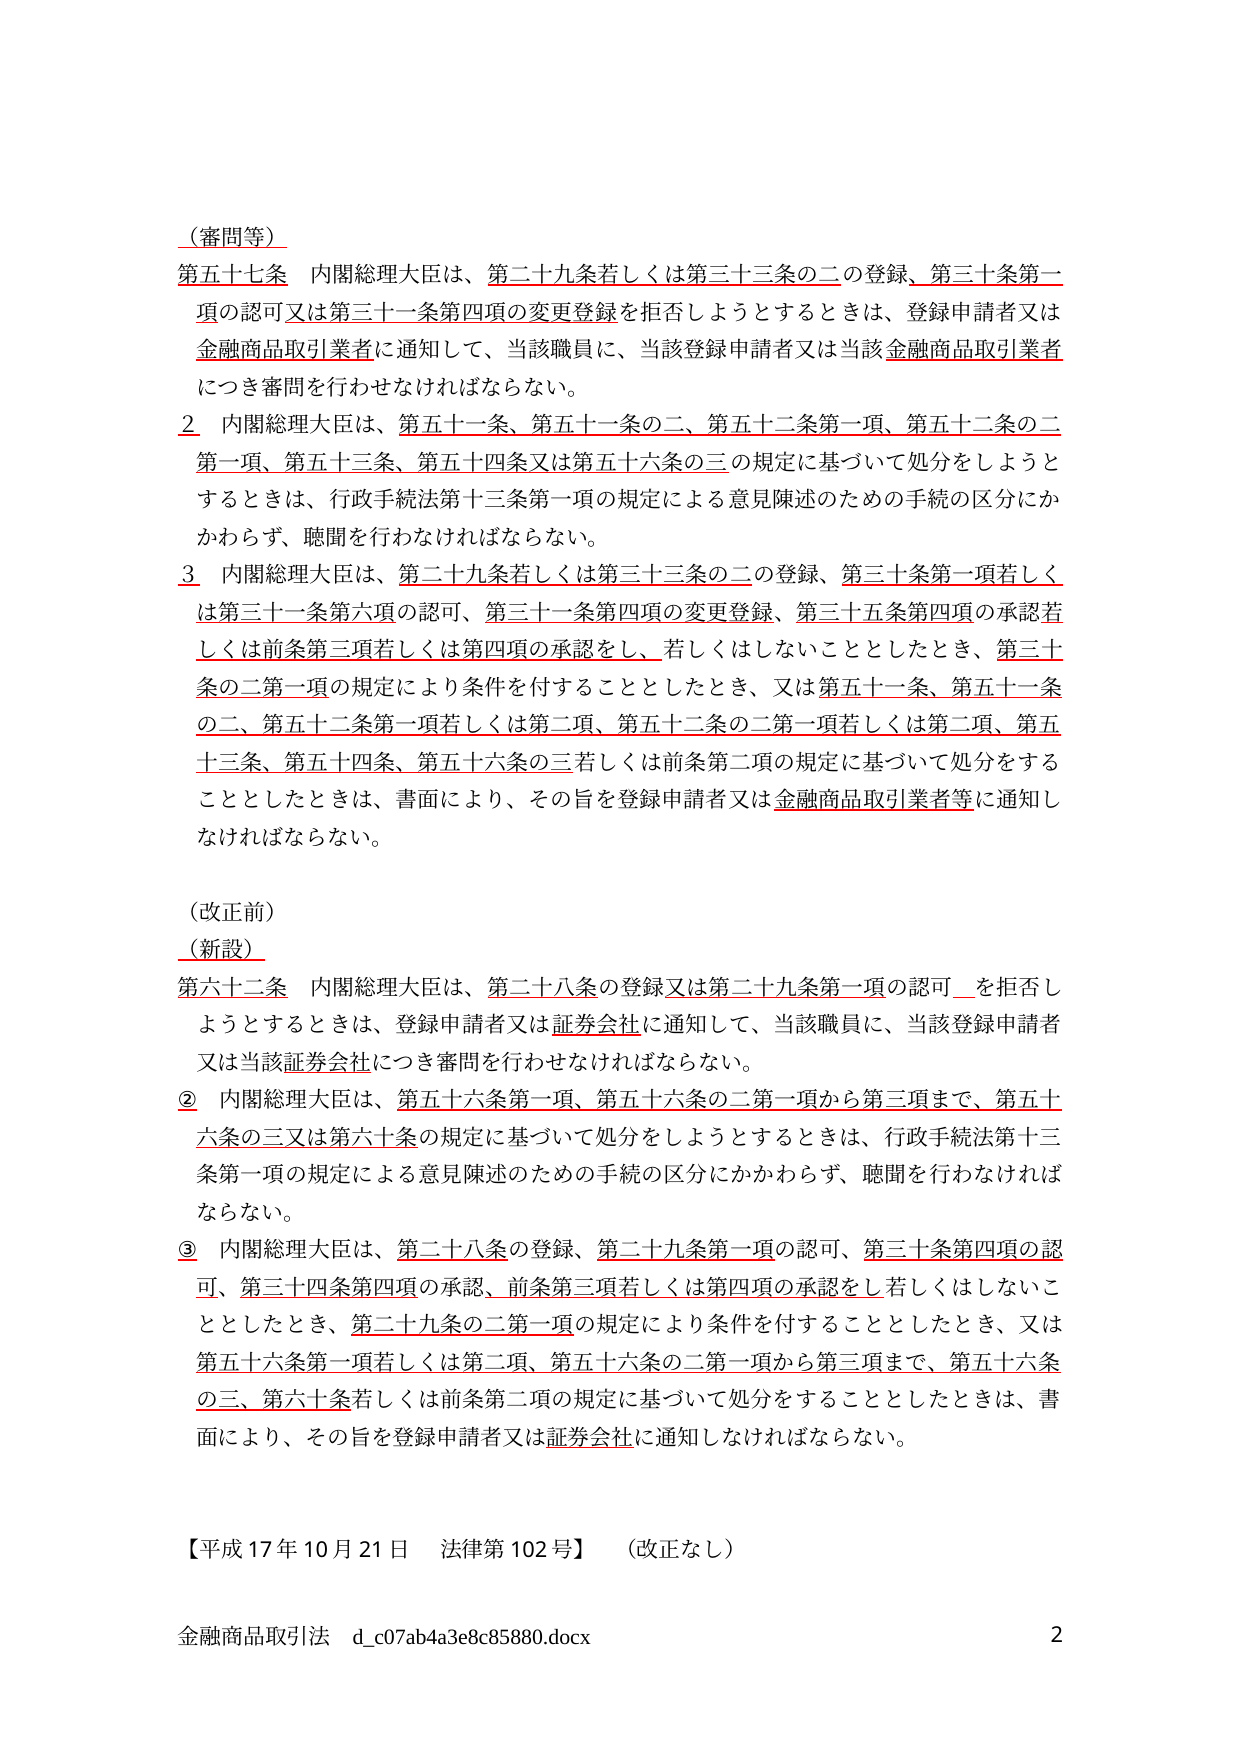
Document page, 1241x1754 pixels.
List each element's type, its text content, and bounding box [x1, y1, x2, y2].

text （改正前） [177, 892, 1063, 929]
text （審問等） [177, 217, 1063, 254]
text ③ 内閣総理大臣は、第二十八条の登録、第二十九条第一項の認可、第三十条第四項の認可、第三十四条第四項の承認、前条第三項若しくは第四項の承認をし若しくはしないこととしたとき、第二十九条の二第一項の規定により条件を付することとしたとき、又は第五十六条第一項若しくは第二項、第五十六条の二第一項から第三項まで、第五十六条の三、第六十条若しくは前条第二項の規定に基づいて処分をすることとしたときは、書面により、その旨を登録申請者又は証券会社に通知しなければならない。 [177, 1229, 1063, 1454]
text 【平成17年10月21日 法律第102号】 （改正なし） [177, 1529, 1063, 1567]
text （新設） [177, 929, 1063, 967]
text ３ 内閣総理大臣は、第二十九条若しくは第三十三条の二の登録、第三十条第一項若しくは第三十一条第六項の認可、第三十一条第四項の変更登録、第三十五条第四項の承認若しくは前条第三項若しくは第四項の承認をし、若しくはしないこととしたとき、第三十条の二第一項の規定により条件を付することとしたとき、又は第五十一条、第五十一条の二、第五十二条第一項若しくは第二項、第五十二条の二第一項若しくは第二項、第五十三条、第五十四条、第五十六条の三若しくは前条第二項の規定に基づいて処分をすることとしたときは、書面により、その旨を登録申請者又は金融商品取引業者等に通知しなければならない。 [177, 554, 1063, 854]
text 第六十二条 内閣総理大臣は、第二十八条の登録又は第二十九条第一項の認可 を拒否しようとするときは、登録申請者又は証券会社に通知して、当該職員に、当該登録申請者又は当該証券会社につき審問を行わせなければならない。 [177, 967, 1063, 1079]
text ２ 内閣総理大臣は、第五十一条、第五十一条の二、第五十二条第一項、第五十二条の二第一項、第五十三条、第五十四条又は第五十六条の三の規定に基づいて処分をしようとするときは、行政手続法第十三条第一項の規定による意見陳述のための手続の区分にかかわらず、聴聞を行わなければならない。 [177, 404, 1063, 554]
text ② 内閣総理大臣は、第五十六条第一項、第五十六条の二第一項から第三項まで、第五十六条の三又は第六十条の規定に基づいて処分をしようとするときは、行政手続法第十三条第一項の規定による意見陳述のための手続の区分にかかわらず、聴聞を行わなければならない。 [177, 1079, 1063, 1229]
text 第五十七条 内閣総理大臣は、第二十九条若しくは第三十三条の二の登録、第三十条第一項の認可又は第三十一条第四項の変更登録を拒否しようとするときは、登録申請者又は金融商品取引業者に通知して、当該職員に、当該登録申請者又は当該金融商品取引業者につき審問を行わせなければならない。 [177, 254, 1063, 404]
